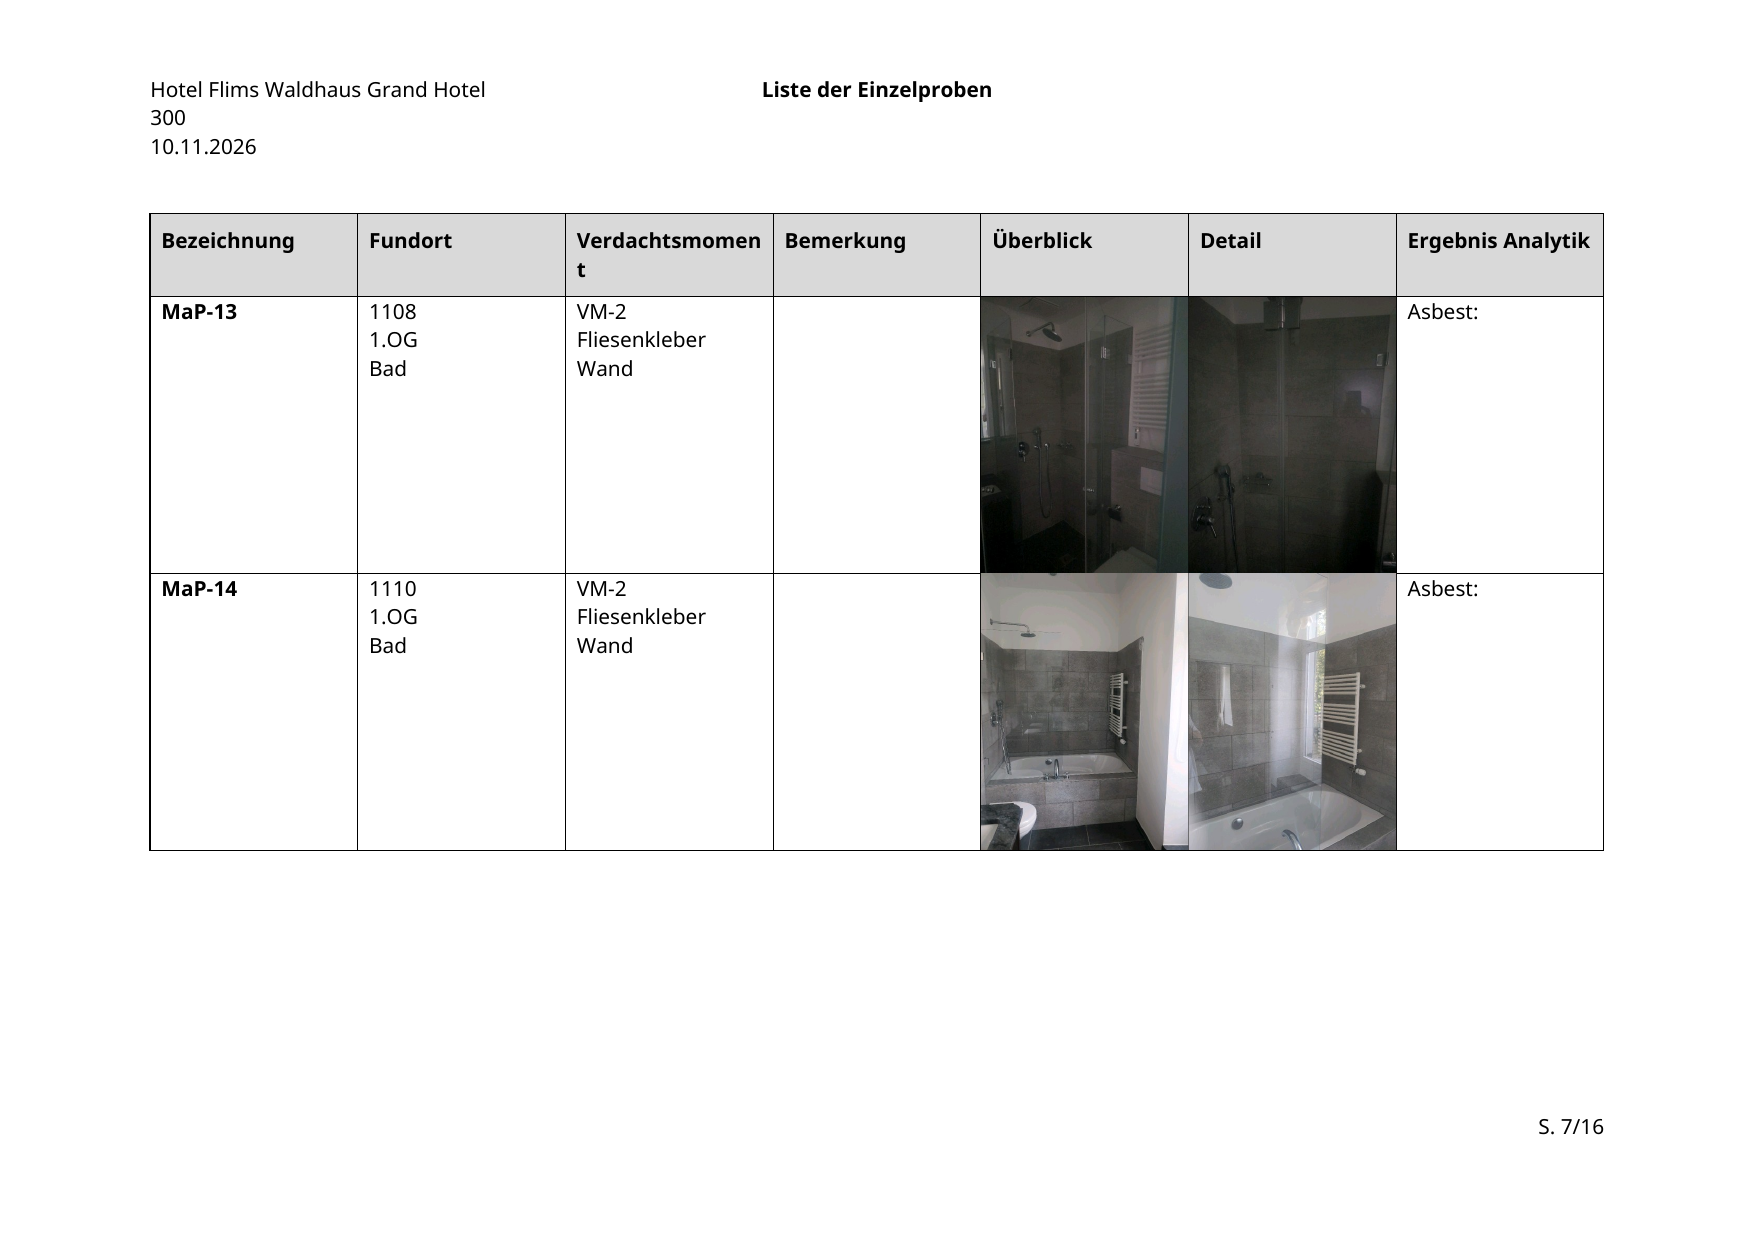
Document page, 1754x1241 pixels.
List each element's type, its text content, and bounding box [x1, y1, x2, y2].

table_header Überblick [981, 214, 1188, 296]
table_header Ergebnis Analytik [1397, 214, 1603, 296]
table_cell [774, 574, 980, 849]
table_header Fundort [358, 214, 565, 296]
table_cell MaP-14 [151, 574, 357, 849]
picture [980, 297, 1397, 850]
table_header Verdachtsmoment [566, 214, 773, 296]
table_header Detail [1189, 214, 1396, 296]
table_cell VM-2 Fliesenkleber Wand [566, 297, 773, 573]
table_cell Asbest: [1397, 574, 1603, 849]
table_cell 1110 1.OG Bad [358, 574, 565, 849]
table_cell [774, 297, 980, 573]
table_header Bezeichnung [151, 214, 357, 296]
table_header Bemerkung [774, 214, 980, 296]
table_cell Asbest: [1397, 297, 1603, 573]
table_cell MaP-13 [151, 297, 357, 573]
table_cell VM-2 Fliesenkleber Wand [566, 574, 773, 849]
table_cell 1108 1.OG Bad [358, 297, 565, 573]
